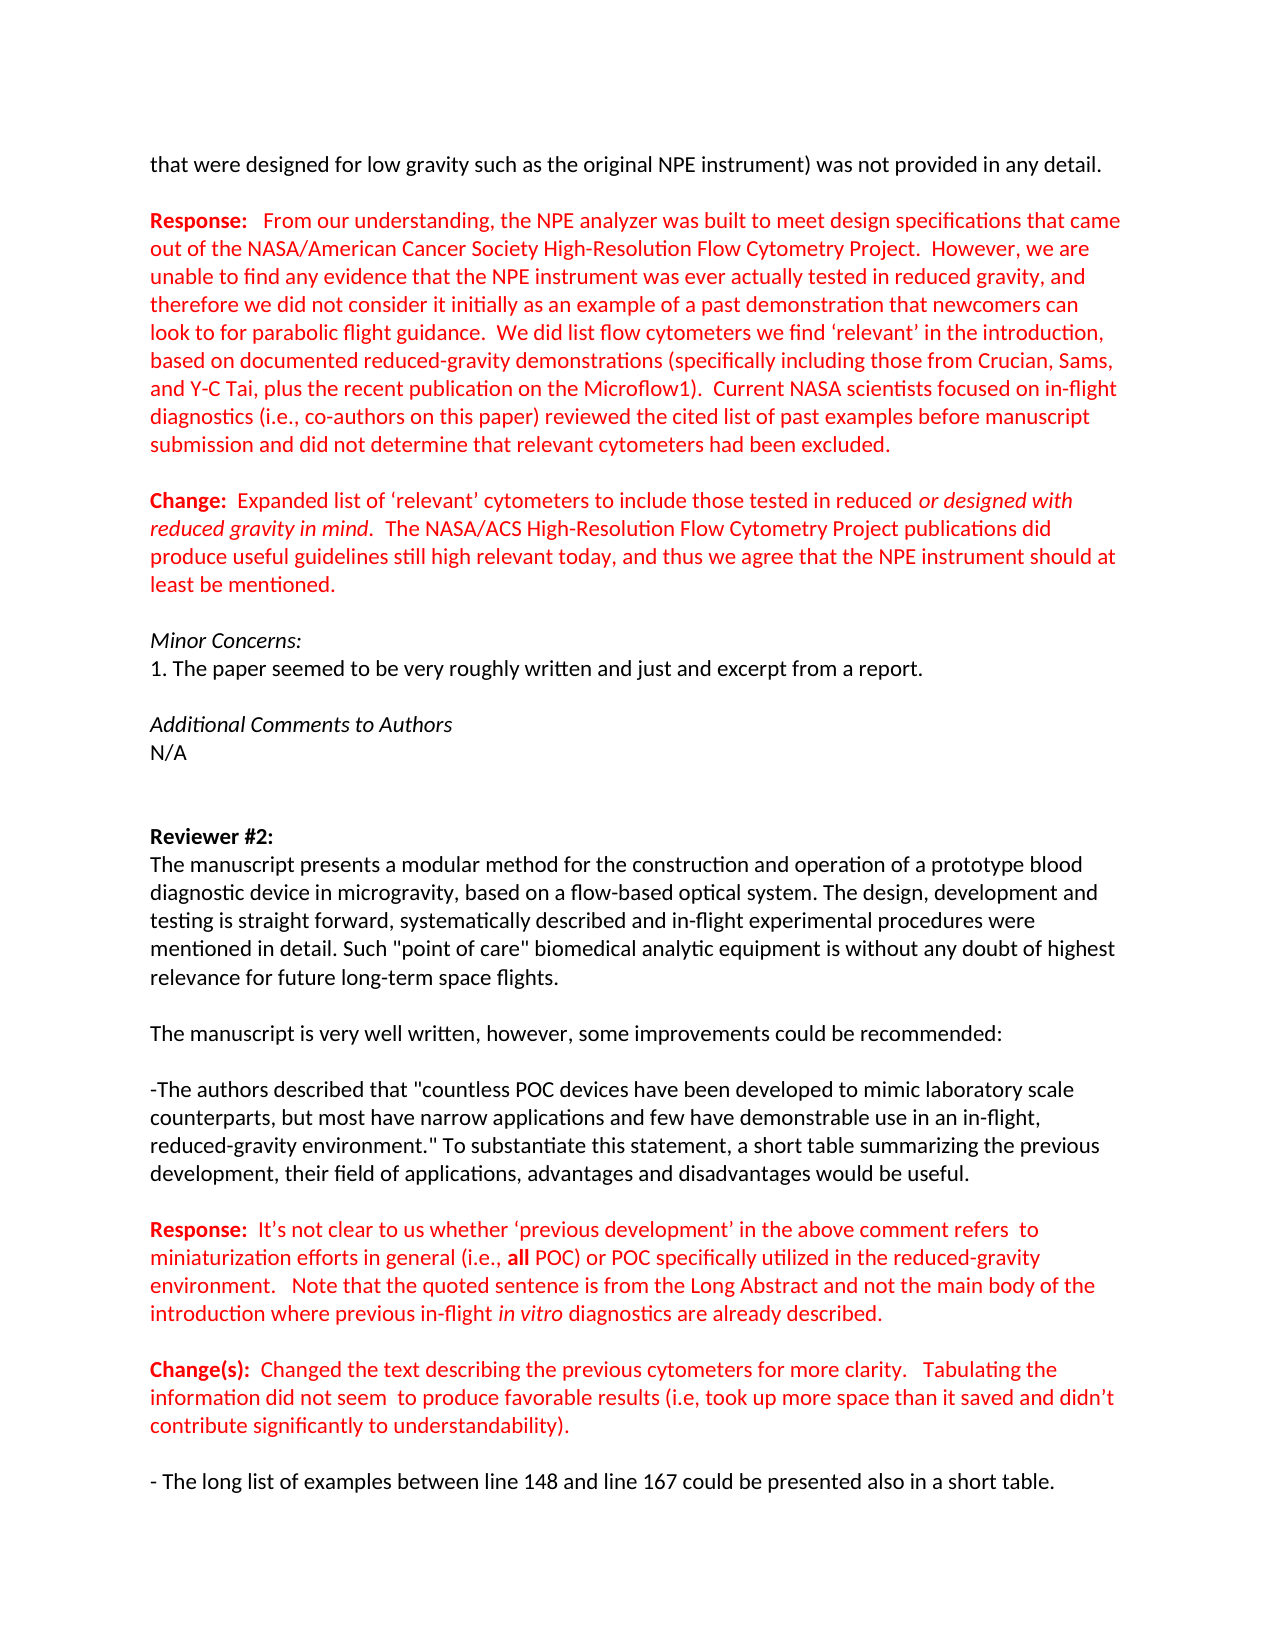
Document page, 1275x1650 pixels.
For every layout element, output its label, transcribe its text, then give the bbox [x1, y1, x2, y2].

text Response: From our understanding, the NPE analyzer was built to meet design specifications that came out of the NASA/American Cancer Society High-Resolution Flow Cytometry Project. However, we are unable to find any evidence that the NPE instrument was ever actually tested in reduced gravity, and therefore we did not consider it initially as an example of a past demonstration that newcomers can look to for parabolic flight guidance. We did list flow cytometers we find ‘relevant’ in the introduction, based on documented reduced-gravity demonstrations (specifically including those from Crucian, Sams, and Y-C Tai, plus the recent publication on the Microflow1). Current NASA scientists focused on in-flight diagnostics (i.e., co-authors on this paper) reviewed the cited list of past examples before manuscript submission and did not determine that relevant cytometers had been excluded. [150, 206, 1125, 458]
text Change: Expanded list of ‘relevant’ cytometers to include those tested in reduced or designed with reduced gravity in mind. The NASA/ACS High-Resolution Flow Cytometry Project publications did produce useful guidelines still high relevant today, and thus we agree that the NPE instrument should at least be mentioned. [150, 486, 1125, 598]
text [150, 150, 1125, 206]
text Change(s): Changed the text describing the previous cytometers for more clarity. Tabulating the information did not seem to produce favorable results (i.e, took up more space than it saved and didn’t contribute significantly to understandability). [150, 1355, 1125, 1439]
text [150, 1439, 1125, 1495]
text Response: It’s not clear to us whether ‘previous development’ in the above comment refers to miniaturization efforts in general (i.e., all POC) or POC specifically utilized in the reduced-gravity environment. Note that the quoted sentence is from the Long Abstract and not the main body of the introduction where previous in-flight in vitro diagnostics are already described. [150, 1215, 1125, 1327]
text Minor Concerns: 1. The paper seemed to be very roughly written and just and excerpt from a report. Additional Comments to Authors N/A Reviewer #2: The manuscript presents a modular method for the construction and operation of a prototype blood diagnostic device in microgravity, based on a flow-based optical system. The design, development and testing is straight forward, systematically described and in-flight experimental procedures were mentioned in detail. Such "point of care" biomedical analytic equipment is without any doubt of highest relevance for future long-term space flights. The manuscript is very well written, however, some improvements could be recommended: -The authors described that "countless POC devices have been developed to mimic laboratory scale counterparts, but most have narrow applications and few have demonstrable use in an in-flight, reduced-gravity environment." To substantiate this statement, a short table summarizing the previous development, their field of applications, advantages and disadvantages would be useful. [150, 598, 1125, 1215]
